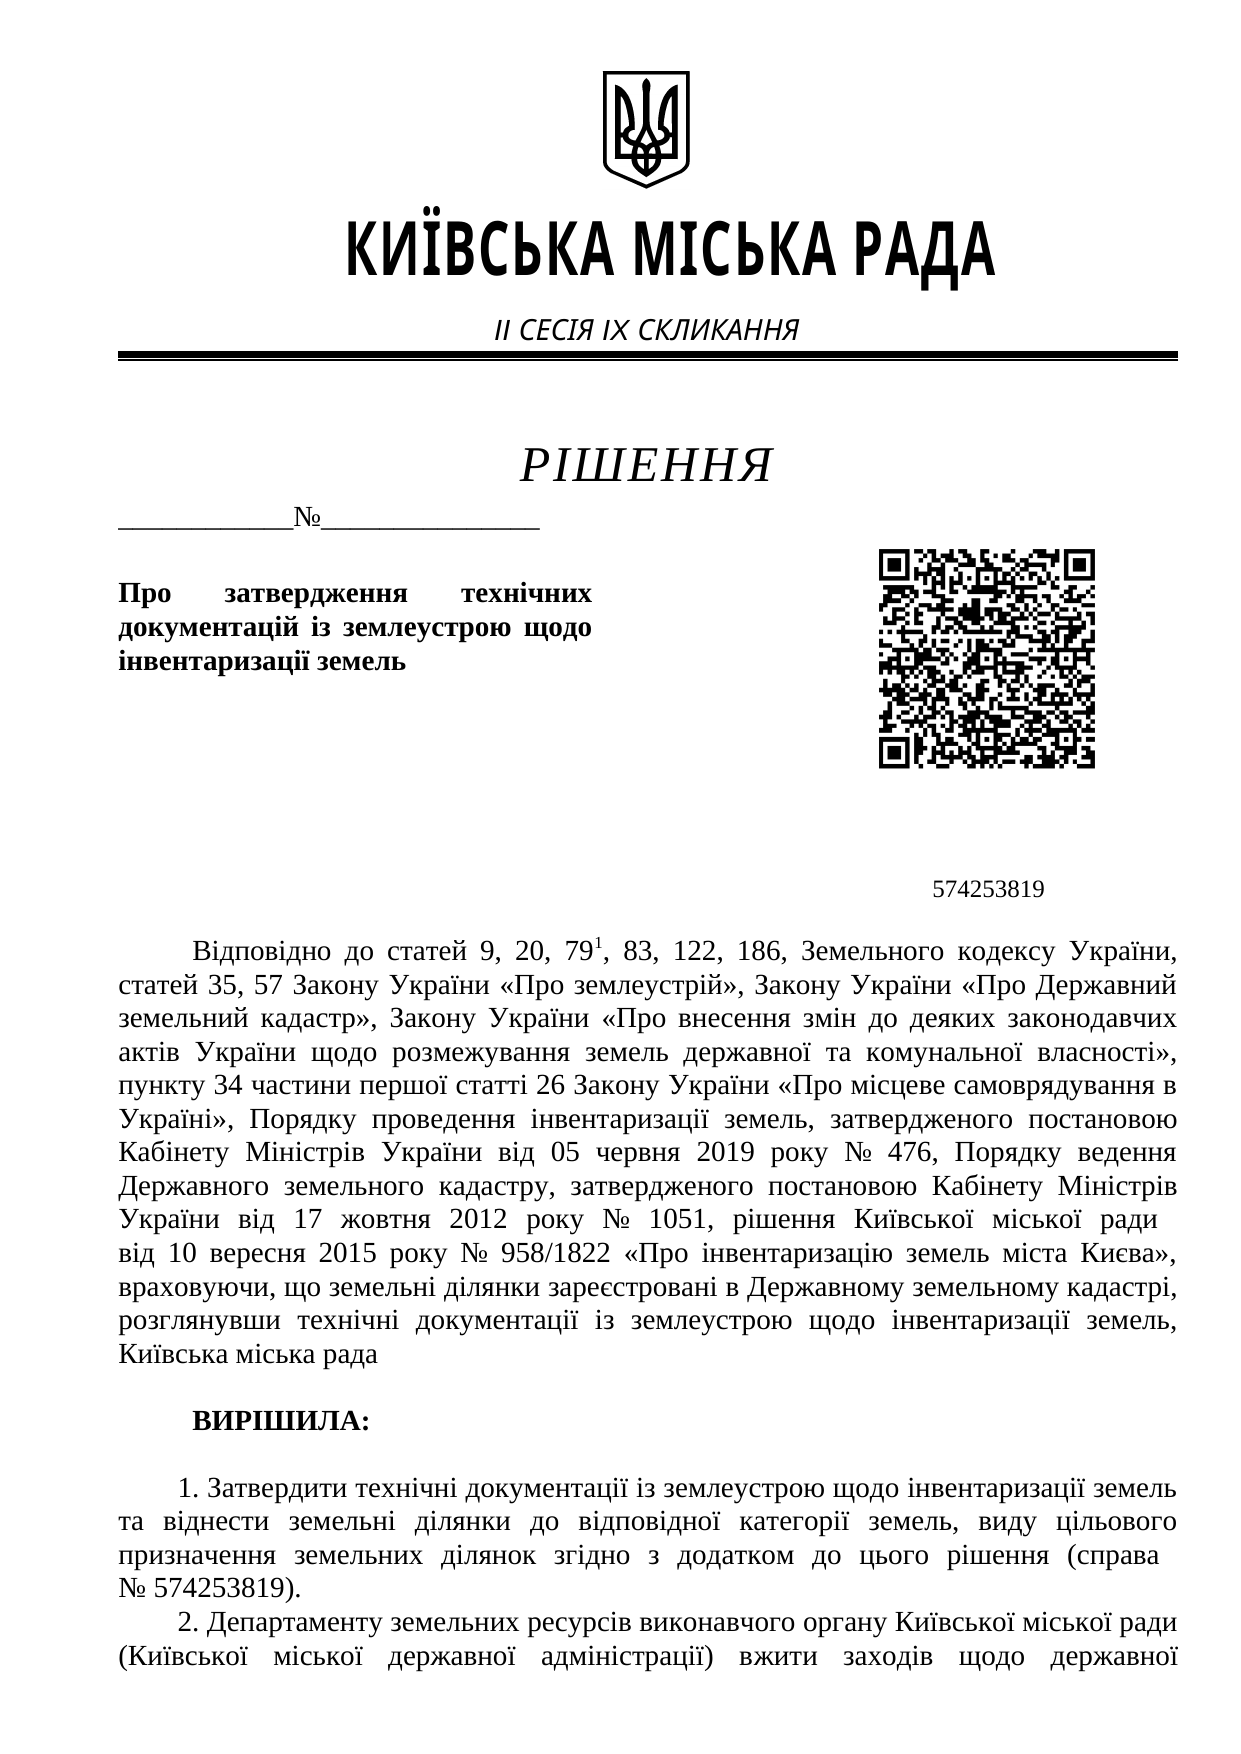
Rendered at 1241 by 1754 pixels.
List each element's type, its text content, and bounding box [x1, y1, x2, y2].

picture [861, 532, 1112, 786]
subtitle II сесія IX скликання [118, 310, 1178, 351]
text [118, 1604, 1178, 1671]
text ____________№_______________ [118, 499, 1178, 532]
subtitle РІШЕННЯ [118, 435, 1178, 492]
text Відповідно до статей 9, 20, 791, 83, 122, 186, Земельного кодексу України, статей 35, 57 Закону України «Про землеустрій», Закону України «Про Державний земельний кадастр», Закону України «Про внесення змін до деяких законодавчих актів України щодо розмежування земель державної та комунальної власності», пункту 34 частини першої статті 26 Закону України «Про місцеве самоврядування в Україні», Порядку проведення інвентаризації земель, затвердженого постановою Кабінету Міністрів України від 05 червня 2019 року № 476, Порядку ведення Державного земельного кадастру, затвердженого постановою Кабінету Міністрів України від 17 жовтня 2012 року № 1051, рішення Київської міської ради від 10 вересня 2015 року № 958/1822 «Про інвентаризацію земель міста Києва», враховуючи, що земельні ділянки зареєстровані в Державному земельному кадастрі, розглянувши технічні документації із землеустрою щодо інвентаризації земель, Київська міська рада [118, 933, 1178, 1369]
table_header Про затвердження технічних документацій із землеустрою щодо інвентаризації земель [107, 576, 604, 699]
picture [601, 71, 692, 190]
text КИЇВСЬКА МІСЬКА РАДА [162, 195, 1178, 297]
text 1. Затвердити технічні документації із землеустрою щодо інвентаризації земель та віднести земельні ділянки до відповідної категорії земель, виду цільового призначення земельних ділянок згідно з додатком до цього рішення (справа № 574253819). [118, 1470, 1178, 1604]
text ВИРІШИЛА: [118, 1403, 1178, 1436]
